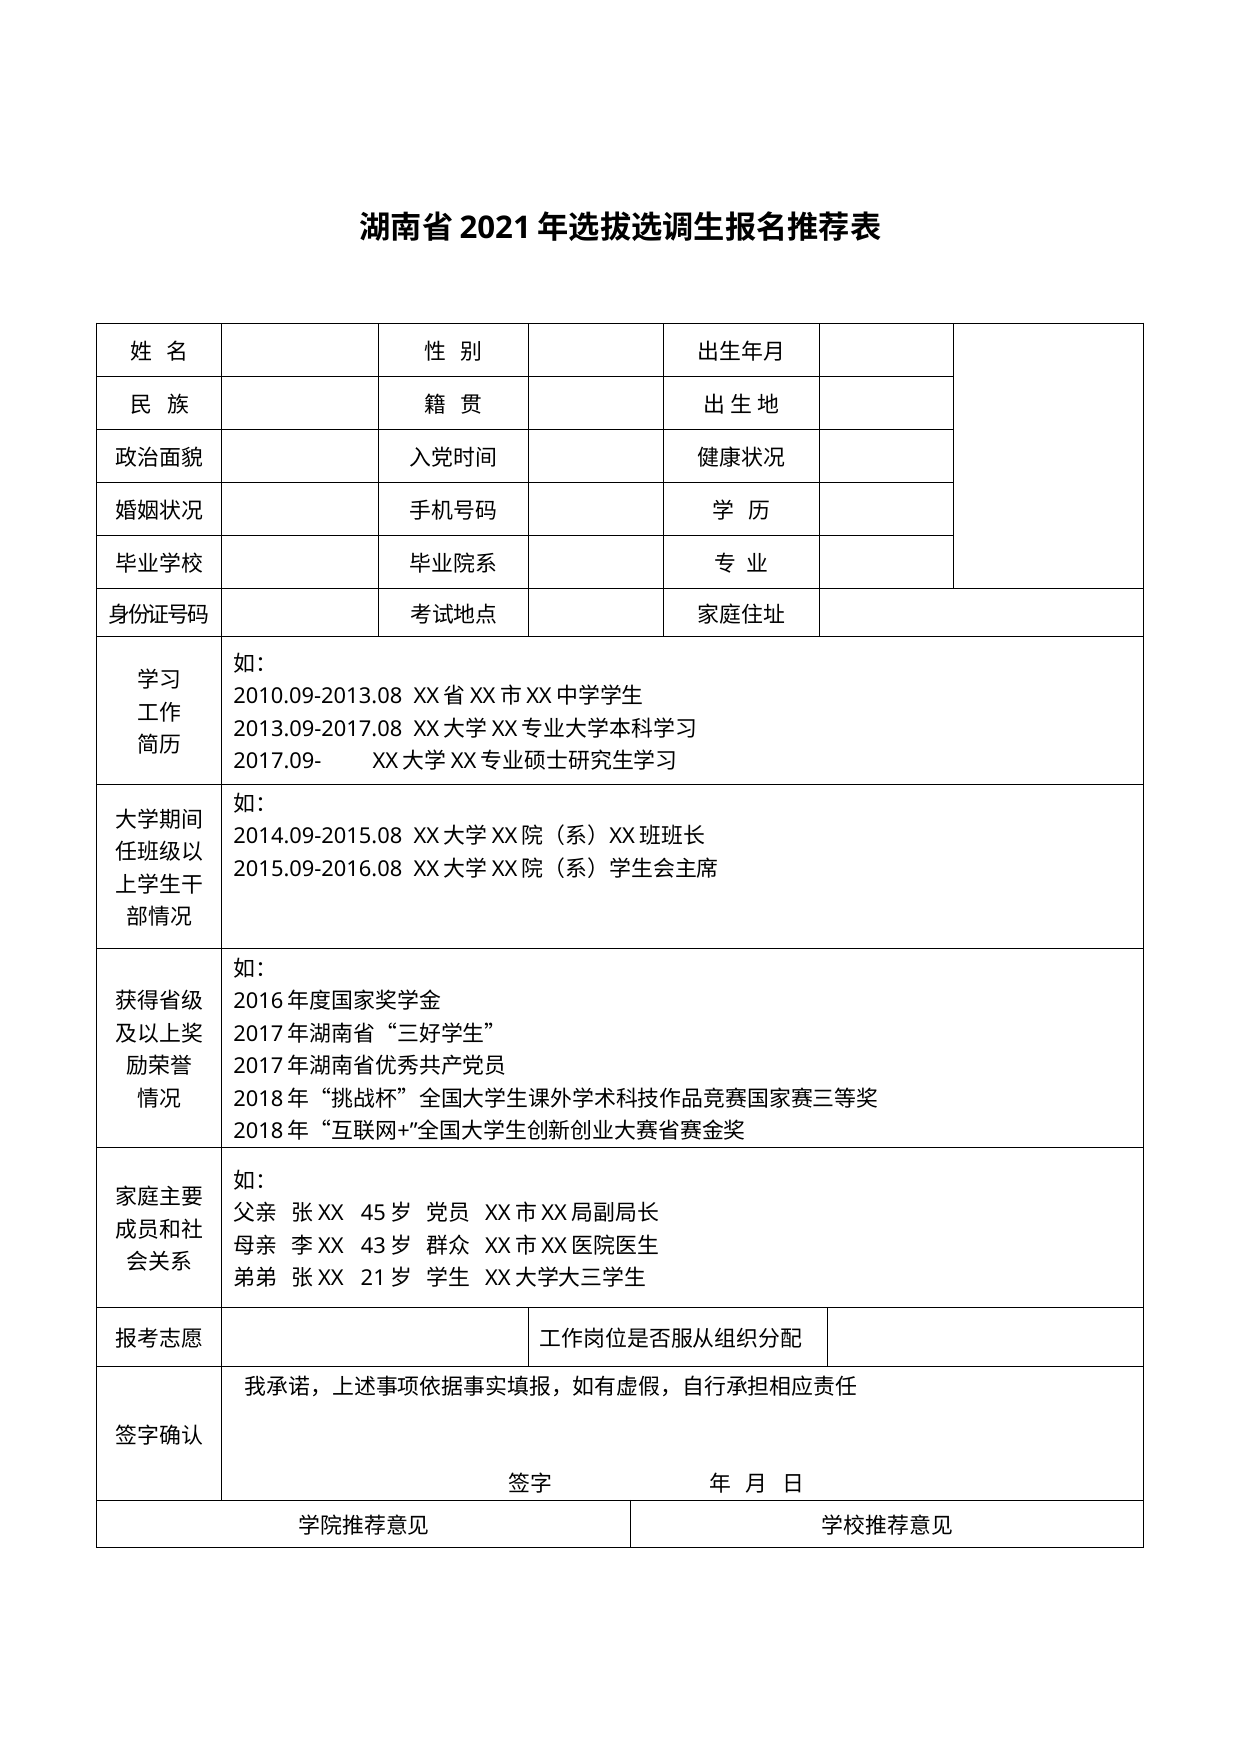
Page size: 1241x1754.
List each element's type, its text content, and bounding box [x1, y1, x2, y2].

table_cell 如： 2014.09-2015.08 XX大学XX院（系）XX班班长 2015.09-2016.08 XX大学XX院（系）学生会主席 [222, 785, 1143, 948]
table_cell 手机号码 [379, 483, 528, 535]
table_cell 如： 2010.09-2013.08 XX省XX市XX中学学生 2013.09-2017.08 XX大学XX专业大学本科学习 2017.09- XX大学XX专业硕士研究生学习 [222, 637, 1143, 784]
table_cell [820, 483, 953, 535]
table_cell [222, 1308, 528, 1366]
table_cell [828, 1308, 1143, 1366]
table_cell 健康状况 [664, 430, 819, 482]
table_cell 毕业院系 [379, 536, 528, 588]
table_cell 专 业 [664, 536, 819, 588]
table_cell 毕业学校 [97, 536, 221, 588]
table_cell 签字确认 [97, 1367, 221, 1500]
table_cell [529, 430, 663, 482]
text 湖南省2021年选拔选调生报名推荐表 [150, 192, 1090, 257]
table_cell 如： 2016年度国家奖学金 2017年湖南省“三好学生” 2017年湖南省优秀共产党员 2018年“挑战杯”全国大学生课外学术科技作品竞赛国家赛三等奖 2018年“互联网+”全国大学生创新创业大赛省赛金奖 [222, 949, 1143, 1147]
table_cell [529, 589, 663, 636]
table_cell 大学期间任班级以上学生干部情况 [97, 785, 221, 948]
table_cell 如： 父亲 张XX 45岁 党员 XX市XX局副局长 母亲 李XX 43岁 群众 XX市XX医院医生 弟弟 张XX 21岁 学生 XX大学大三学生 [222, 1148, 1143, 1307]
table_cell 我承诺，上述事项依据事实填报，如有虚假，自行承担相应责任 签字 年 月 日 [222, 1367, 1143, 1500]
table_cell 工作岗位是否服从组织分配 [529, 1308, 827, 1366]
table_header [954, 324, 1143, 588]
table_cell 考试地点 [379, 589, 528, 636]
table_cell [222, 589, 378, 636]
table_cell 身份证号码 [97, 589, 221, 636]
table_cell [820, 589, 1143, 636]
table_header [820, 324, 953, 376]
table_header 姓 名 [97, 324, 221, 376]
table_cell [820, 377, 953, 429]
table_cell 籍 贯 [379, 377, 528, 429]
table_cell [222, 536, 378, 588]
table_cell [222, 377, 378, 429]
table_cell 报考志愿 [97, 1308, 221, 1366]
table_cell [820, 536, 953, 588]
table_cell 学 历 [664, 483, 819, 535]
table_cell 入党时间 [379, 430, 528, 482]
table_cell [222, 430, 378, 482]
table_cell 家庭主要成员和社会关系 [97, 1148, 221, 1307]
table_cell [529, 377, 663, 429]
table_cell [222, 483, 378, 535]
table_cell [820, 430, 953, 482]
table_header 性 别 [379, 324, 528, 376]
table_cell 学院推荐意见 [97, 1501, 630, 1547]
table_cell 政治面貌 [97, 430, 221, 482]
table_cell 获得省级及以上奖励荣誉 情况 [97, 949, 221, 1147]
table_cell 学习 工作 简历 [97, 637, 221, 784]
table_header [222, 324, 378, 376]
table_cell [529, 483, 663, 535]
table_header 出生年月 [664, 324, 819, 376]
table_cell 家庭住址 [664, 589, 819, 636]
table_cell [529, 536, 663, 588]
table_cell 民 族 [97, 377, 221, 429]
table_cell 学校推荐意见 [631, 1501, 1143, 1547]
table_header [529, 324, 663, 376]
table_cell 婚姻状况 [97, 483, 221, 535]
table_cell 出 生 地 [664, 377, 819, 429]
